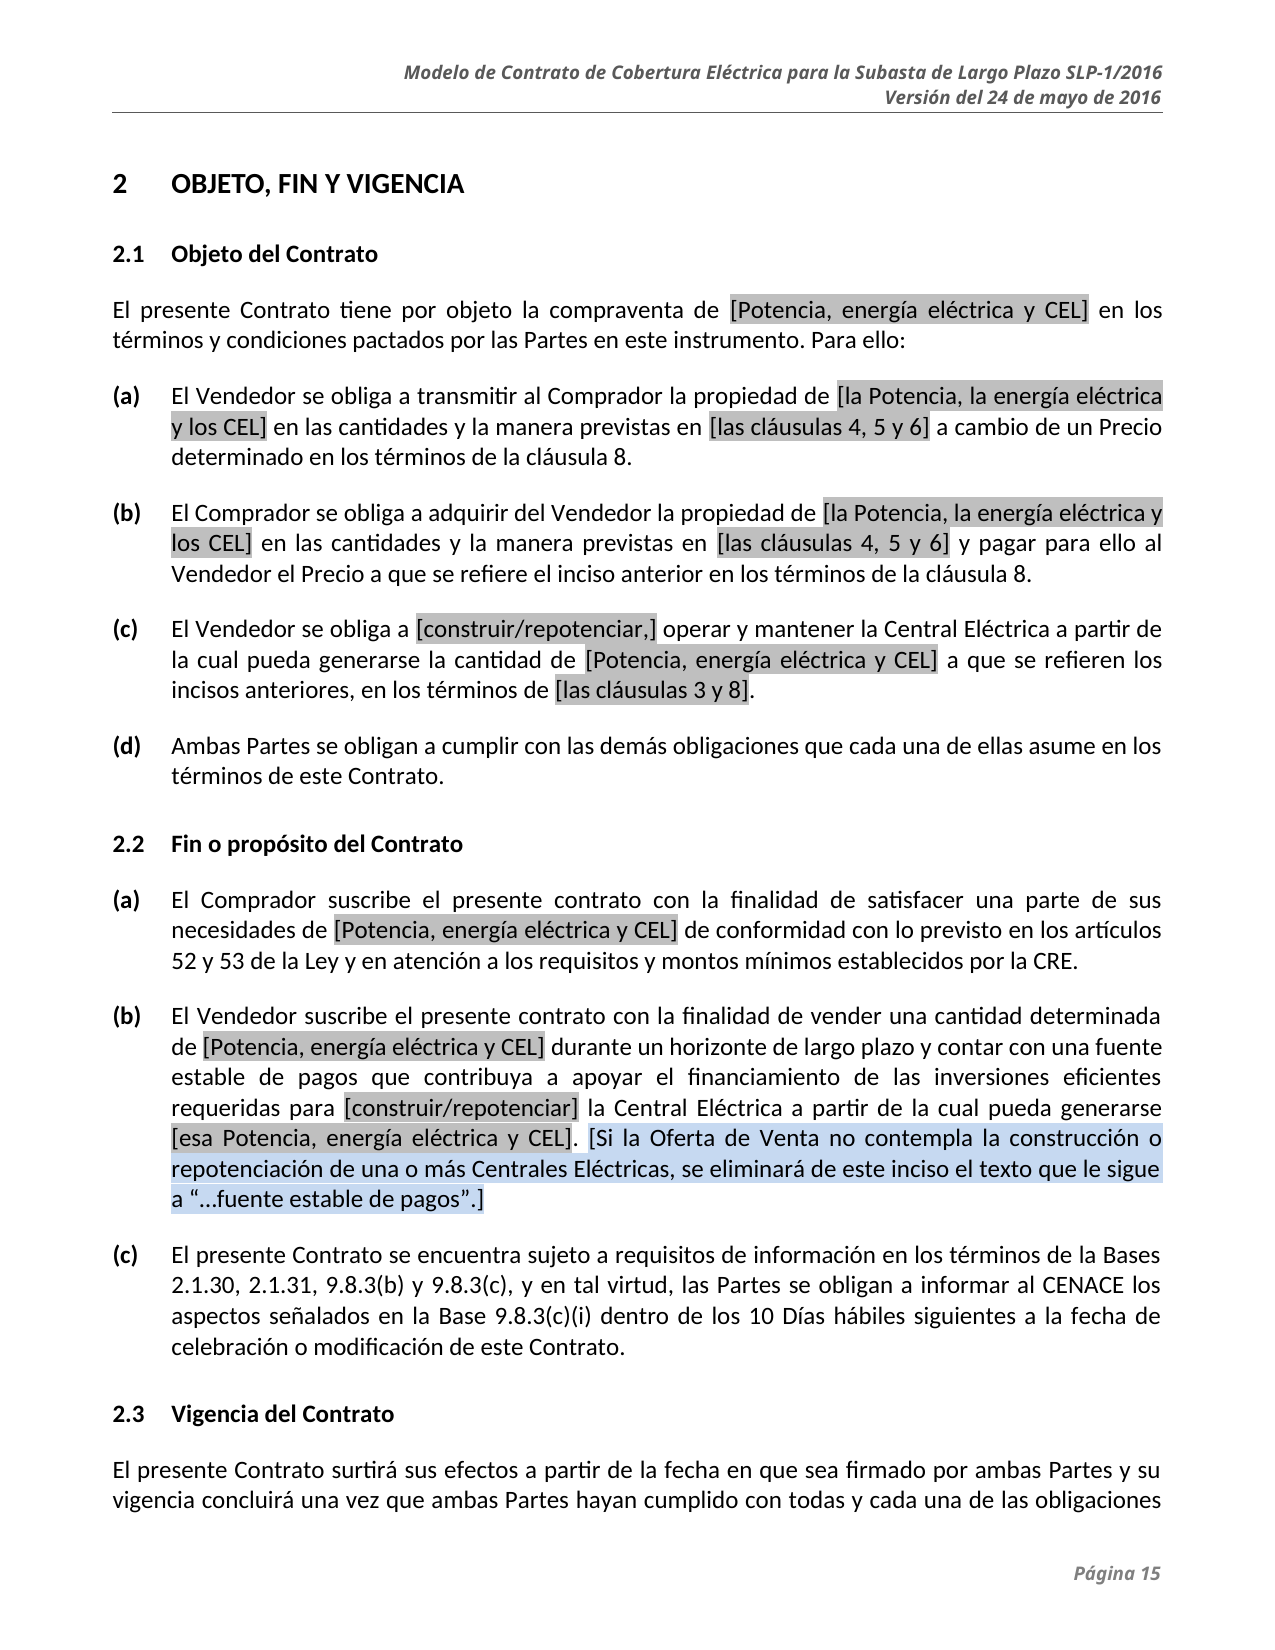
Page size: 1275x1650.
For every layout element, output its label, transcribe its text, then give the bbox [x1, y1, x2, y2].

text Fin o propósito del Contrato [112, 828, 1163, 859]
text Vigencia del Contrato [112, 1399, 1163, 1429]
text El presente Contrato se encuentra sujeto a requisitos de información en los términos de la Bases 2.1.30, 2.1.31, 9.8.3(b) y 9.8.3(c), y en tal virtud, las Partes se obligan a informar al CENACE los aspectos señalados en la Base 9.8.3(c)(i) dentro de los 10 Días hábiles siguientes a la fecha de celebración o modificación de este Contrato. [112, 1239, 1163, 1361]
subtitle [112, 1454, 1163, 1515]
subtitle El presente Contrato tiene por objeto la compraventa de [Potencia, energía eléctrica y CEL] en los términos y condiciones pactados por las Partes en este instrumento. Para ello: [112, 294, 1163, 355]
text Objeto del Contrato [112, 238, 1163, 269]
text Objeto, FIN y Vigencia [112, 165, 1163, 201]
text El Vendedor se obliga a transmitir al Comprador la propiedad de [la Potencia, la energía eléctrica y los CEL] en las cantidades y la manera previstas en [las cláusulas 4, 5 y 6] a cambio de un Precio determinado en los términos de la cláusula 8. [112, 380, 1163, 472]
text El Vendedor suscribe el presente contrato con la finalidad de vender una cantidad determinada de [Potencia, energía eléctrica y CEL] durante un horizonte de largo plazo y contar con una fuente estable de pagos que contribuya a apoyar el financiamiento de las inversiones eficientes requeridas para [construir/repotenciar] la Central Eléctrica a partir de la cual pueda generarse [esa Potencia, energía eléctrica y CEL]. [Si la Oferta de Venta no contempla la construcción o repotenciación de una o más Centrales Eléctricas, se eliminará de este inciso el texto que le sigue a “…fuente estable de pagos”.] [112, 1000, 1163, 1214]
text El Comprador suscribe el presente contrato con la finalidad de satisfacer una parte de sus necesidades de [Potencia, energía eléctrica y CEL] de conformidad con lo previsto en los artículos 52 y 53 de la Ley y en atención a los requisitos y montos mínimos establecidos por la CRE. [112, 884, 1163, 975]
text El Vendedor se obliga a [construir/repotenciar,] operar y mantener la Central Eléctrica a partir de la cual pueda generarse la cantidad de [Potencia, energía eléctrica y CEL] a que se refieren los incisos anteriores, en los términos de [las cláusulas 3 y 8]. [657, 613, 1163, 705]
text Ambas Partes se obligan a cumplir con las demás obligaciones que cada una de ellas asume en los términos de este Contrato. [112, 730, 1163, 791]
text El Comprador se obliga a adquirir del Vendedor la propiedad de [la Potencia, la energía eléctrica y los CEL] en las cantidades y la manera previstas en [las cláusulas 4, 5 y 6] y pagar para ello al Vendedor el Precio a que se refiere el inciso anterior en los términos de la cláusula 8. [112, 497, 1163, 588]
text El Vendedor se obliga a [construir/repotenciar,] operar y mantener la Central Eléctrica a partir de la cual pueda generarse la cantidad de [Potencia, energía eléctrica y CEL] a que se refieren los incisos anteriores, en los términos de [las cláusulas 3 y 8]. [112, 613, 585, 705]
